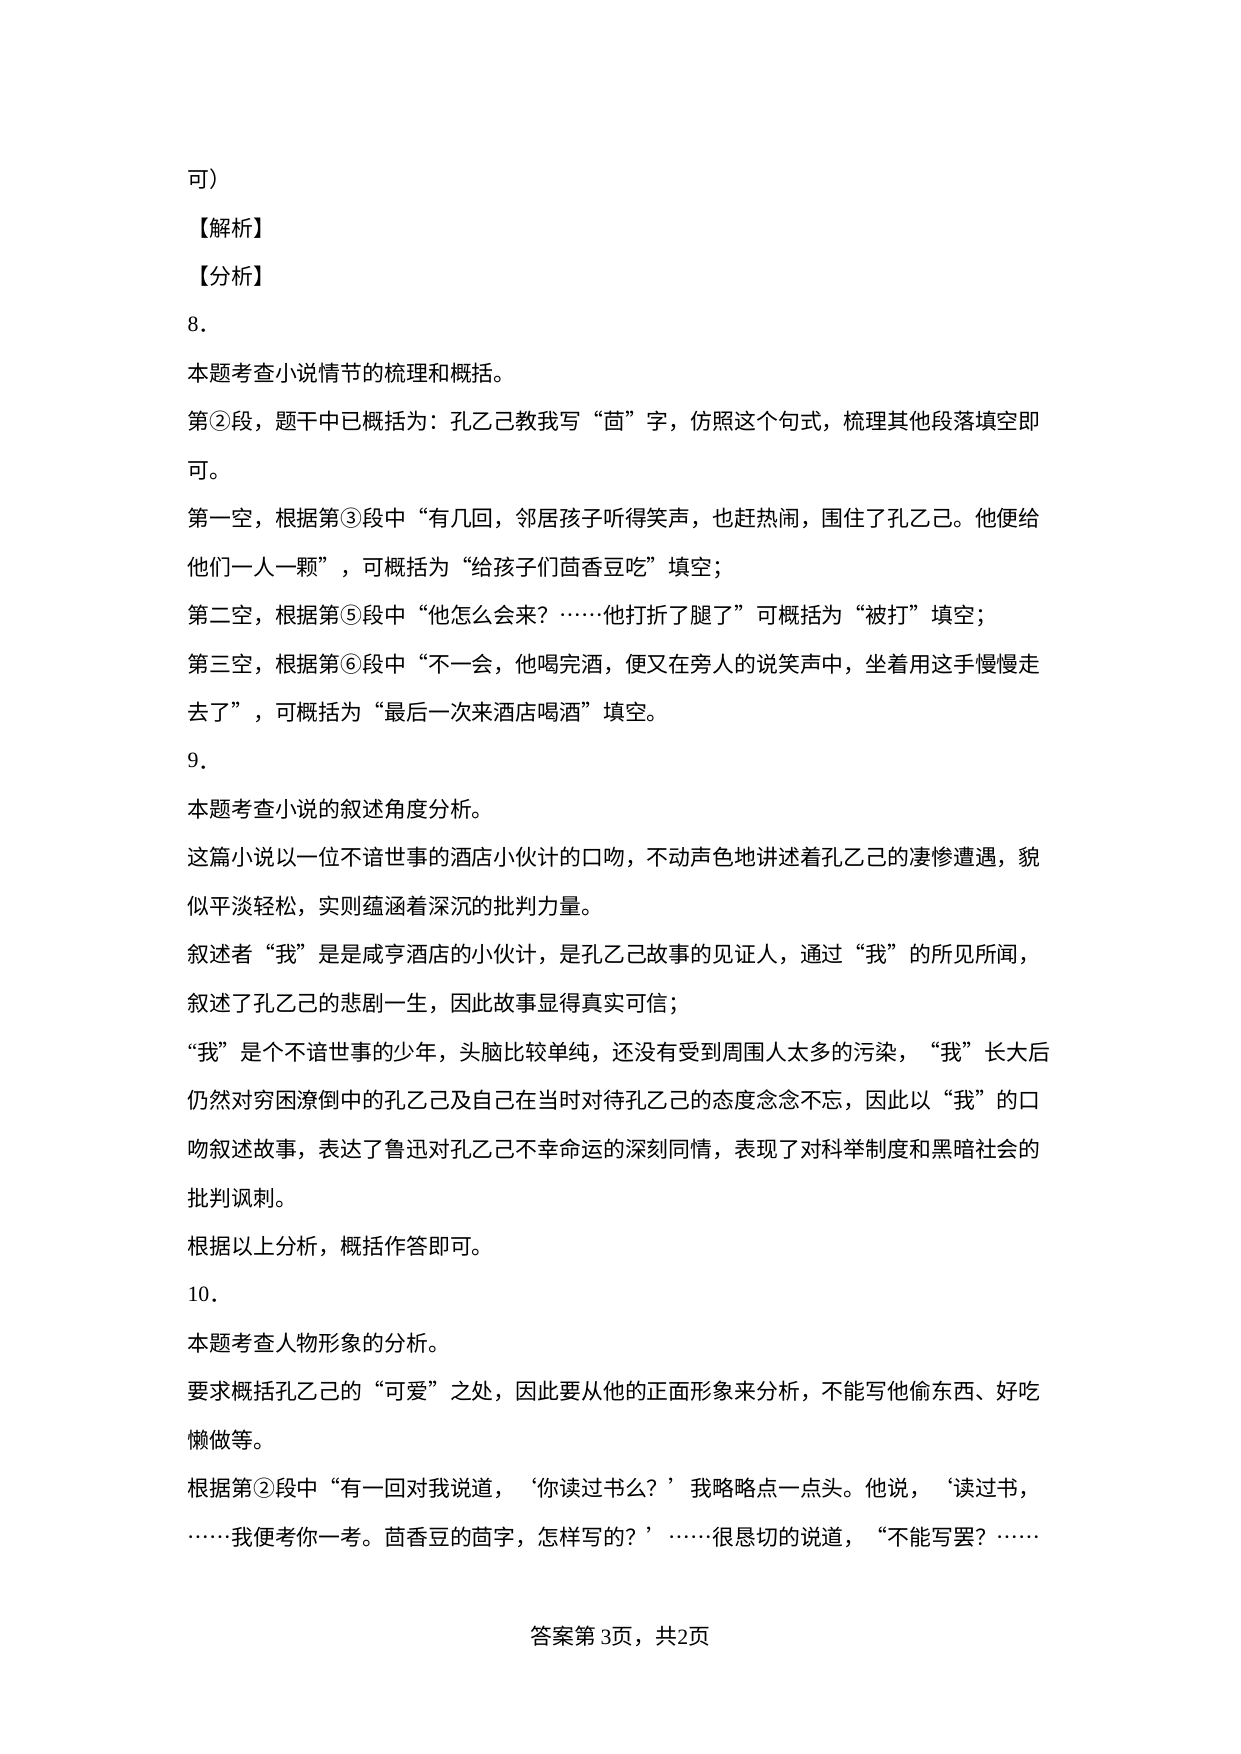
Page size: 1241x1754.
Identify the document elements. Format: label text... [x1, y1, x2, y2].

text 第二空，根据第⑤段中“他怎么会来？……他打折了腿了”可概括为“被打”填空； [187, 598, 1053, 630]
text 这篇小说以一位不谙世事的酒店小伙计的口吻，不动声色地讲述着孔乙己的凄惨遭遇，貌似平淡轻松，实则蕴涵着深沉的批判力量。 [187, 840, 1053, 921]
text 9． [187, 743, 1053, 776]
text 10． [187, 1277, 1053, 1309]
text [187, 1471, 1053, 1552]
text 本题考查小说情节的梳理和概括。 [187, 355, 1053, 388]
text 本题考查小说的叙述角度分析。 [187, 792, 1053, 824]
text 【解析】 [187, 210, 1053, 243]
text 【分析】 [187, 259, 1053, 291]
text 第三空，根据第⑥段中“不一会，他喝完酒，便又在旁人的说笑声中，坐着用这手慢慢走去了”，可概括为“最后一次来酒店喝酒”填空。 [187, 646, 1053, 727]
text 本题考查人物形象的分析。 [187, 1325, 1053, 1358]
text 8． [187, 307, 1053, 339]
text “我”是个不谙世事的少年，头脑比较单纯，还没有受到周围人太多的污染，“我”长大后仍然对穷困潦倒中的孔乙己及自己在当时对待孔乙己的态度念念不忘，因此以“我”的口吻叙述故事，表达了鲁迅对孔乙己不幸命运的深刻同情，表现了对科举制度和黑暗社会的批判讽刺。 [187, 1034, 1053, 1213]
text 叙述者“我”是是咸亨酒店的小伙计，是孔乙己故事的见证人，通过“我”的所见所闻，叙述了孔乙己的悲剧一生，因此故事显得真实可信； [187, 937, 1053, 1018]
text 要求概括孔乙己的“可爱”之处，因此要从他的正面形象来分析，不能写他偷东西、好吃懒做等。 [187, 1374, 1053, 1455]
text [187, 162, 1053, 194]
text 第②段，题干中已概括为：孔乙己教我写“茴”字，仿照这个句式，梳理其他段落填空即可。 [187, 404, 1053, 485]
text 第一空，根据第③段中“有几回，邻居孩子听得笑声，也赶热闹，围住了孔乙己。他便给他们一人一颗”，可概括为“给孩子们茴香豆吃”填空； [187, 501, 1053, 582]
text 根据以上分析，概括作答即可。 [187, 1229, 1053, 1261]
